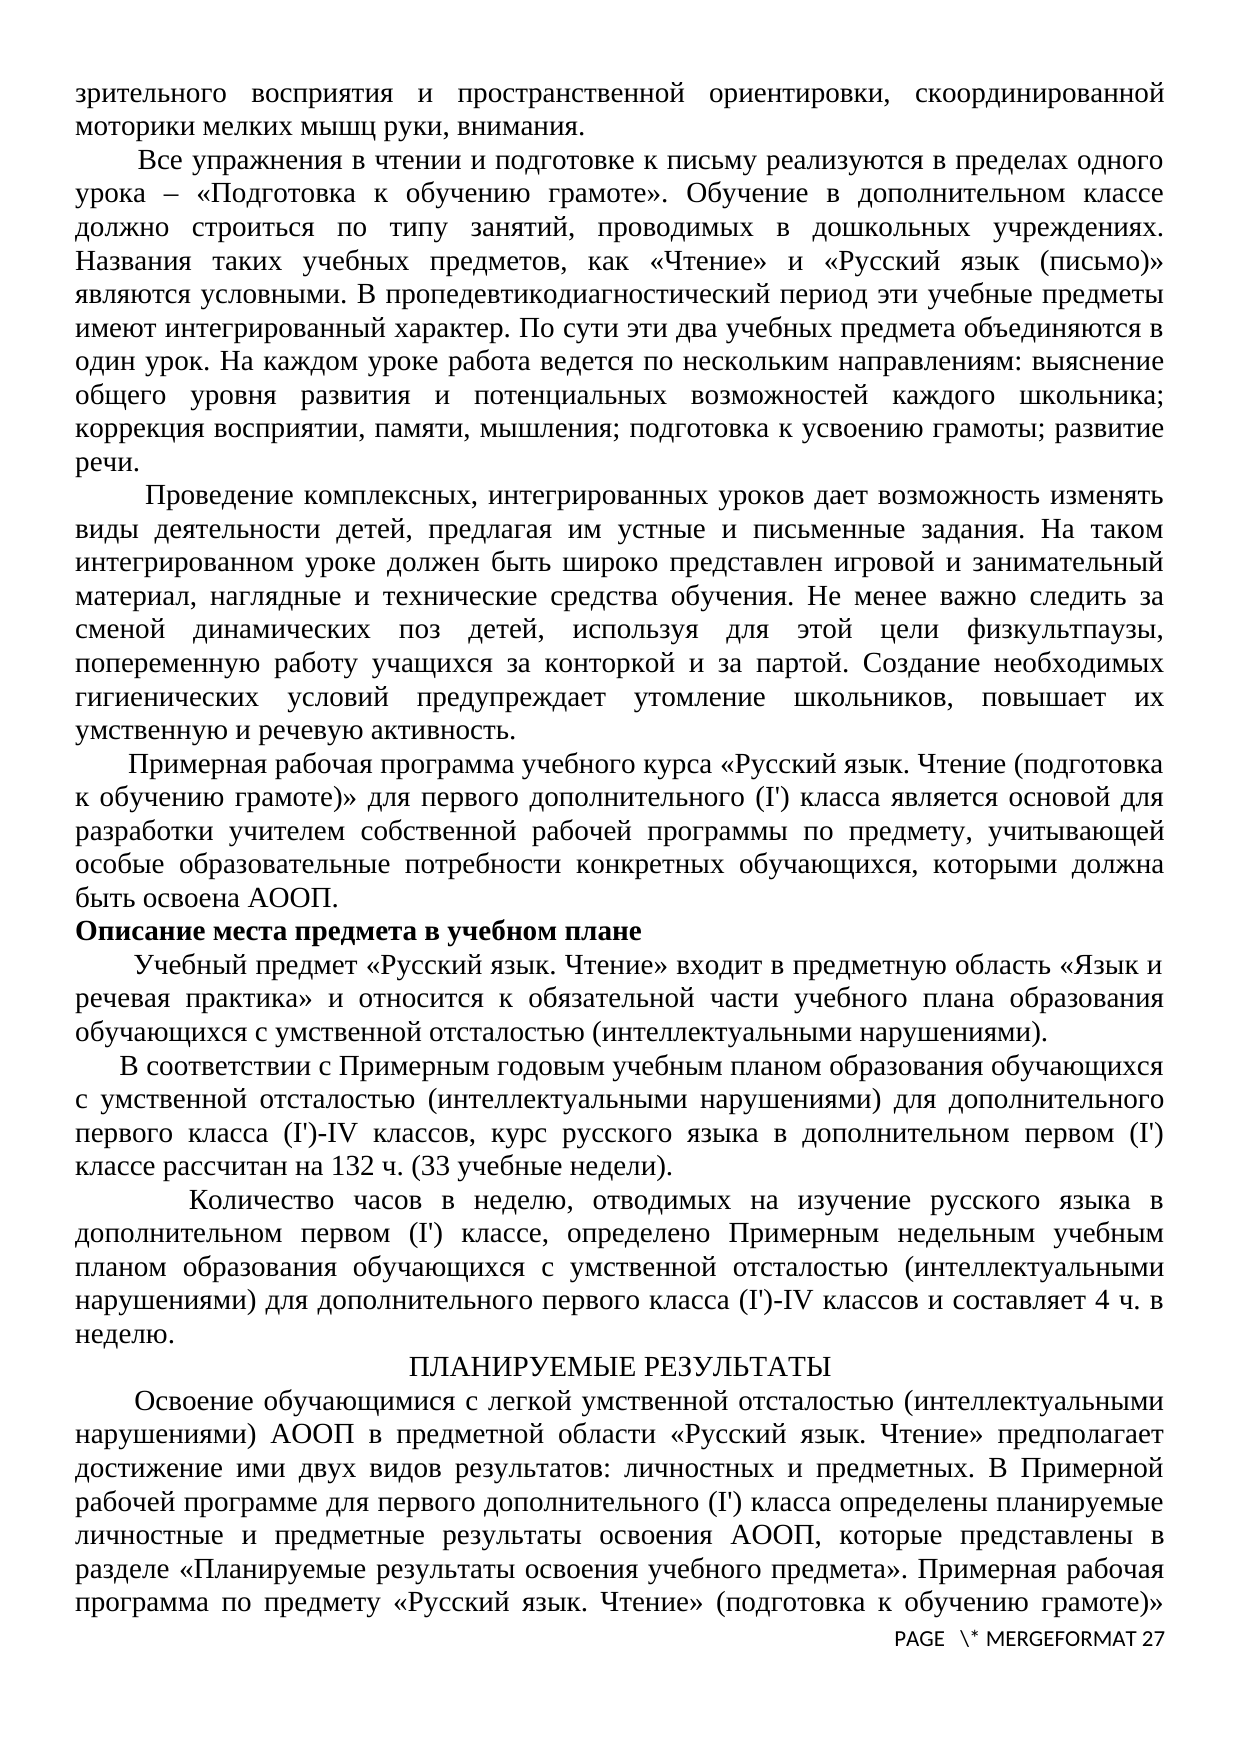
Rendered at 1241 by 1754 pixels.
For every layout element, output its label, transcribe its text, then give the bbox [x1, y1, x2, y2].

text Все упражнения в чтении и подготовке к письму реализуются в пределах одного урока – «Подготовка к обучению грамоте». Обучение в дополнительном классе должно строиться по типу занятий, проводимых в дошкольных учреждениях. Названия таких учебных предметов, как «Чтение» и «Русский язык (письмо)» являются условными. В пропедевтикодиагностический период эти учебные предметы имеют интегрированный характер. По сути эти два учебных предмета объединяются в один урок. На каждом уроке работа ведется по нескольким направлениям: выяснение общего уровня развития и потенциальных возможностей каждого школьника; коррекция восприятии, памяти, мышления; подготовка к усвоению грамоты; развитие речи. [75, 142, 1165, 477]
text Примерная рабочая программа учебного курса «Русский язык. Чтение (подготовка к обучению грамоте)» для первого дополнительного (I') класса является основой для разработки учителем собственной рабочей программы по предмету, учитывающей особые образовательные потребности конкретных обучающихся, которыми должна быть освоена АООП. [75, 746, 1165, 913]
text Количество часов в неделю, отводимых на изучение русского языка в дополнительном первом (I') классе, определено Примерным недельным учебным планом образования обучающихся с умственной отсталостью (интеллектуальными нарушениями) для дополнительного первого класса (I')-IV классов и составляет 4 ч. в неделю. [75, 1182, 1165, 1349]
text Учебный предмет «Русский язык. Чтение» входит в предметную область «Язык и речевая практика» и относится к обязательной части учебного плана образования обучающихся с умственной отсталостью (интеллектуальными нарушениями). [75, 947, 1165, 1048]
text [75, 75, 1165, 142]
text Проведение комплексных, интегрированных уроков дает возможность изменять виды деятельности детей, предлагая им устные и письменные задания. На таком интегрированном уроке должен быть широко представлен игровой и занимательный материал, наглядные и технические средства обучения. Не менее важно следить за сменой динамических поз детей, используя для этой цели физкультпаузы, попеременную работу учащихся за конторкой и за партой. Создание необходимых гигиенических условий предупреждает утомление школьников, повышает их умственную и речевую активность. [75, 477, 1165, 746]
text В соответствии с Примерным годовым учебным планом образования обучающихся с умственной отсталостью (интеллектуальными нарушениями) для дополнительного первого класса (I')-IV классов, курс русского языка в дополнительном первом (I') классе рассчитан на 132 ч. (33 учебные недели). [75, 1048, 1165, 1182]
text Описание места предмета в учебном плане [75, 913, 1165, 947]
text ПЛАНИРУЕМЫЕ РЕЗУЛЬТАТЫ [75, 1349, 1165, 1383]
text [75, 1383, 1165, 1618]
